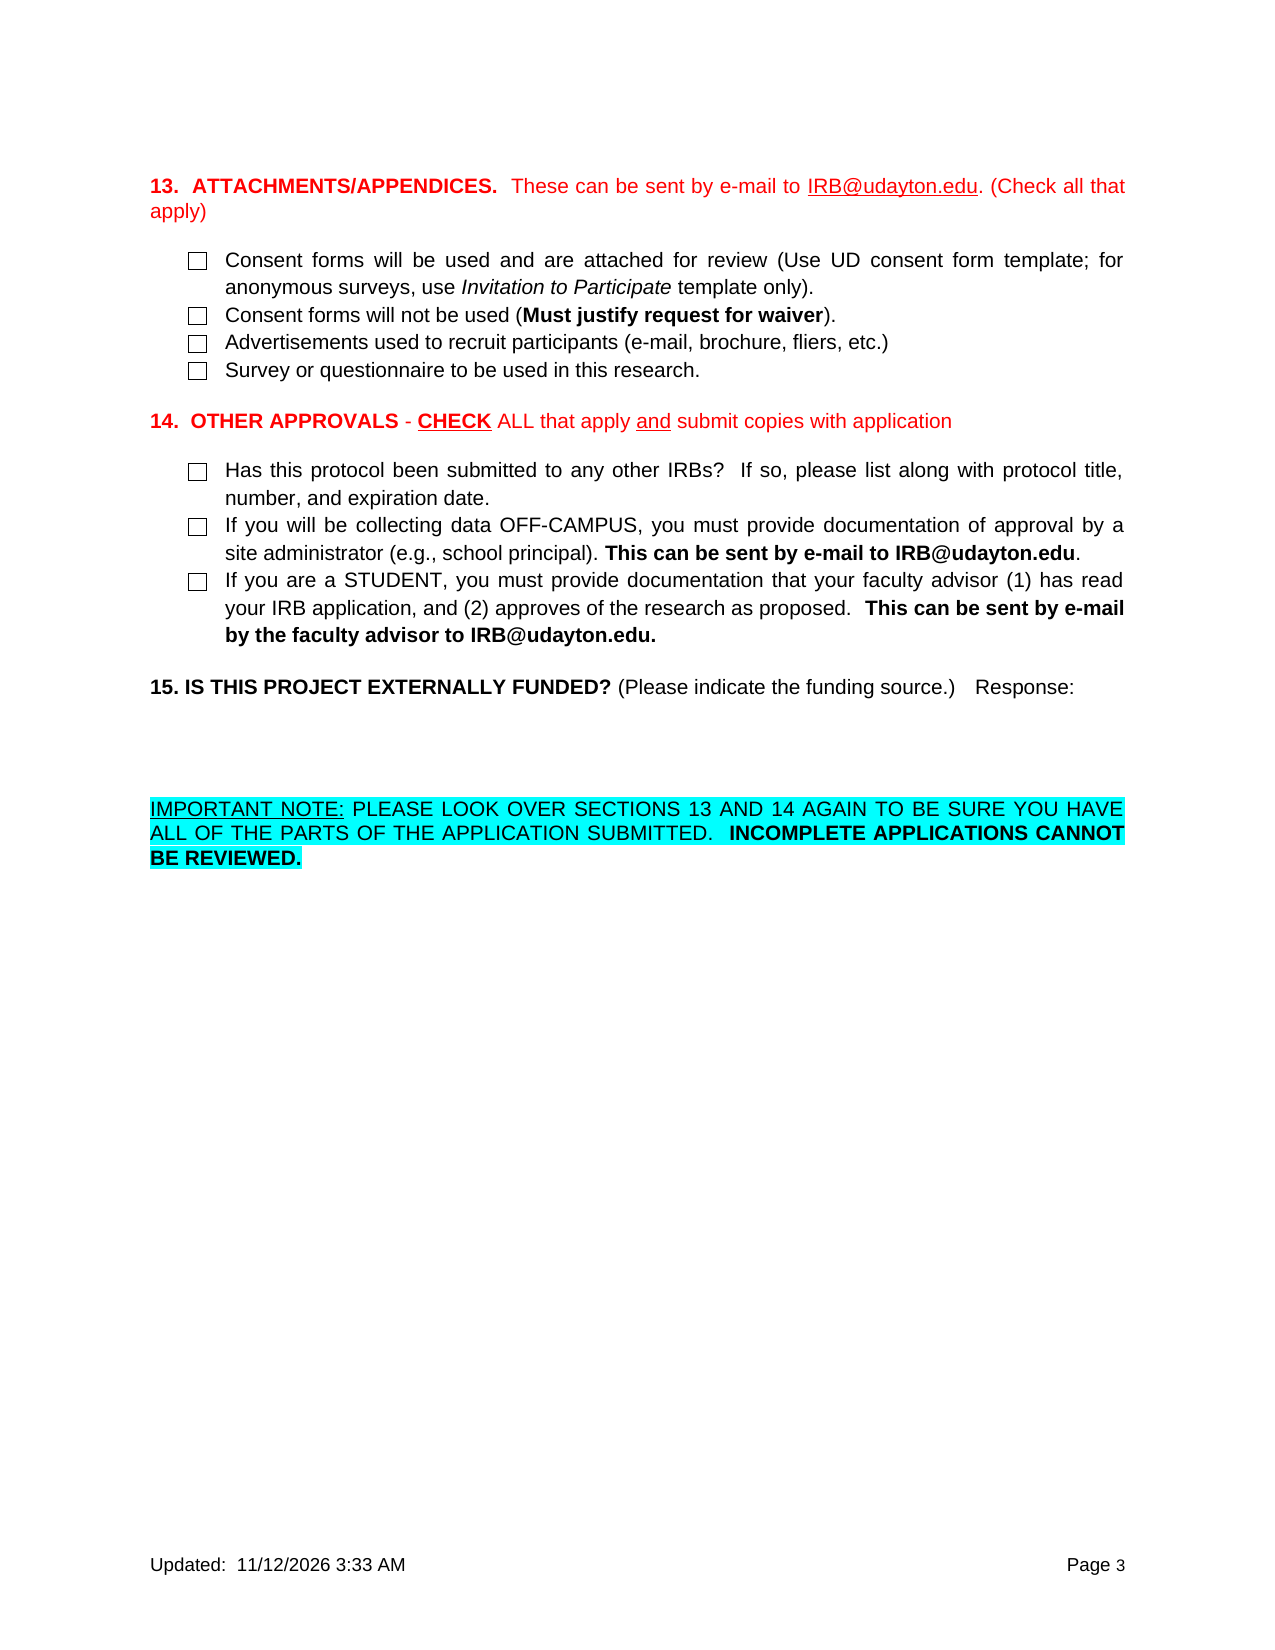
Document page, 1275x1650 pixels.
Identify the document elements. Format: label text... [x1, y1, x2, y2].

text Has this protocol been submitted to any other IRBs? If so, please list along with protocol title, number, and expiration date. [187, 458, 1125, 509]
text Consent forms will not be used (Must justify request for waiver). [187, 302, 1125, 326]
text IMPORTANT NOTE: PLEASE LOOK OVER SECTIONS 13 AND 14 AGAIN TO BE SURE YOU HAVE ALL OF THE PARTS OF THE APPLICATION SUBMITTED. INCOMPLETE APPLICATIONS CANNOT BE REVIEWED. [150, 845, 1125, 869]
text Survey or questionnaire to be used in this research. [187, 357, 1125, 381]
text Advertisements used to recruit participants (e-mail, brochure, fliers, etc.) [187, 330, 1125, 354]
text Consent forms will be used and are attached for review (Use UD consent form template; for anonymous surveys, use Invitation to Participate template only). [187, 247, 1125, 299]
text 15. IS THIS PROJECT EXTERNALLY FUNDED? (Please indicate the funding source.) Response: [150, 675, 1125, 699]
text 14. OTHER APPROVALS - CHECK ALL that apply and submit copies with application [150, 409, 1125, 433]
text If you will be collecting data OFF-CAMPUS, you must provide documentation of approval by a site administrator (e.g., school principal). This can be sent by e-mail to IRB@udayton.edu. [187, 513, 1125, 564]
text If you are a STUDENT, you must provide documentation that your faculty advisor (1) has read your IRB application, and (2) approves of the research as proposed. This can be sent by e-mail by the faculty advisor to IRB@udayton.edu. [187, 568, 1125, 647]
text 13. ATTACHMENTS/APPENDICES. These can be sent by e-mail to IRB@udayton.edu. (Check all that apply) [150, 174, 1125, 223]
